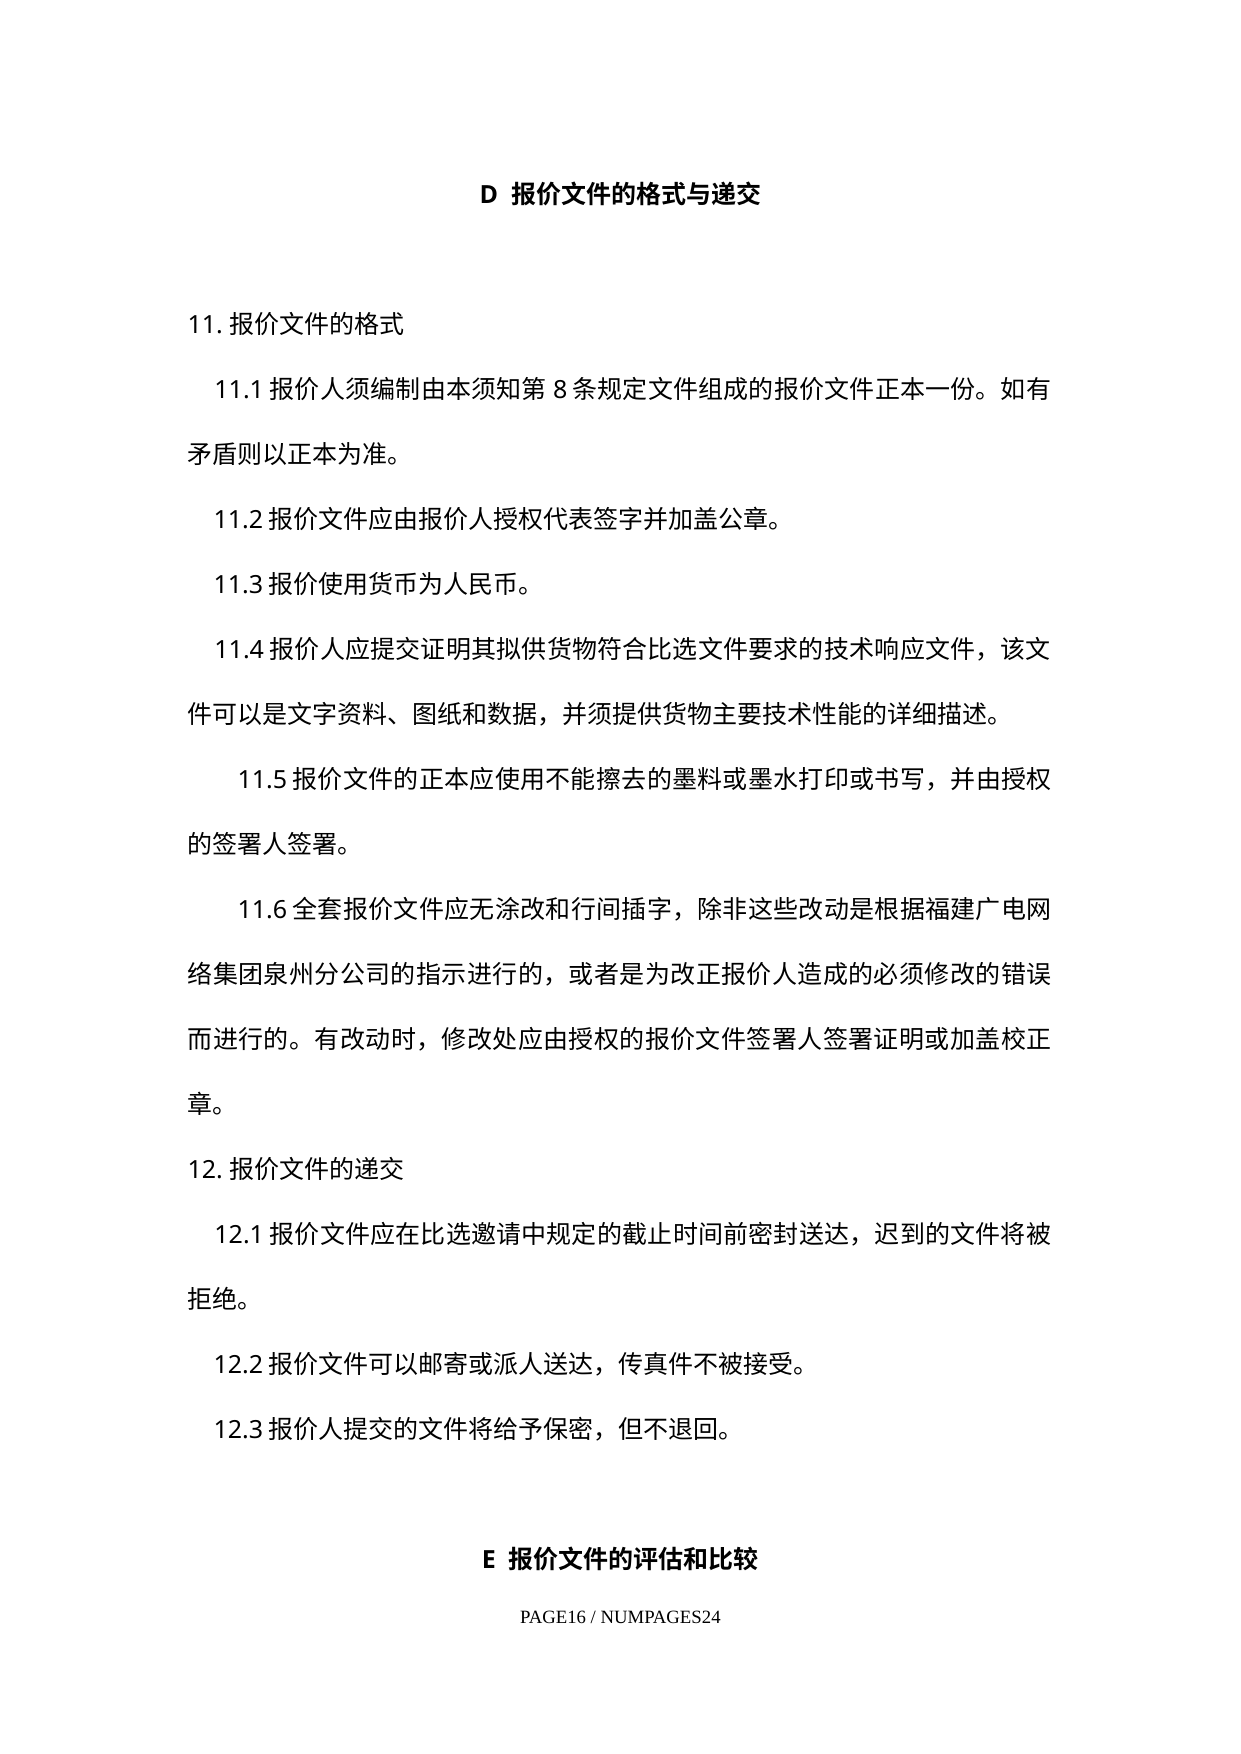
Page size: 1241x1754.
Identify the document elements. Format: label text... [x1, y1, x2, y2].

text 12. 报价文件的递交 [187, 1135, 1053, 1200]
text 11. 报价文件的格式 [187, 290, 1053, 355]
text E 报价文件的评估和比较 [187, 1525, 1053, 1590]
text 12.3报价人提交的文件将给予保密，但不退回。 [187, 1395, 1053, 1460]
text 11.3报价使用货币为人民币。 [187, 550, 1053, 615]
text 12.2报价文件可以邮寄或派人送达，传真件不被接受。 [187, 1330, 1053, 1395]
text 11.1报价人须编制由本须知第8条规定文件组成的报价文件正本一份。如有矛盾则以正本为准。 [187, 355, 1053, 485]
text 11.6全套报价文件应无涂改和行间插字，除非这些改动是根据福建广电网络集团泉州分公司的指示进行的，或者是为改正报价人造成的必须修改的错误而进行的。有改动时，修改处应由授权的报价文件签署人签署证明或加盖校正章。 [187, 875, 1053, 1135]
text 12.1报价文件应在比选邀请中规定的截止时间前密封送达，迟到的文件将被拒绝。 [187, 1200, 1053, 1330]
text 11.4报价人应提交证明其拟供货物符合比选文件要求的技术响应文件，该文件可以是文字资料、图纸和数据，并须提供货物主要技术性能的详细描述。 [187, 615, 1053, 745]
text 11.2报价文件应由报价人授权代表签字并加盖公章。 [187, 485, 1053, 550]
text 11.5报价文件的正本应使用不能擦去的墨料或墨水打印或书写，并由授权的签署人签署。 [187, 745, 1053, 875]
text D 报价文件的格式与递交 [187, 160, 1053, 225]
